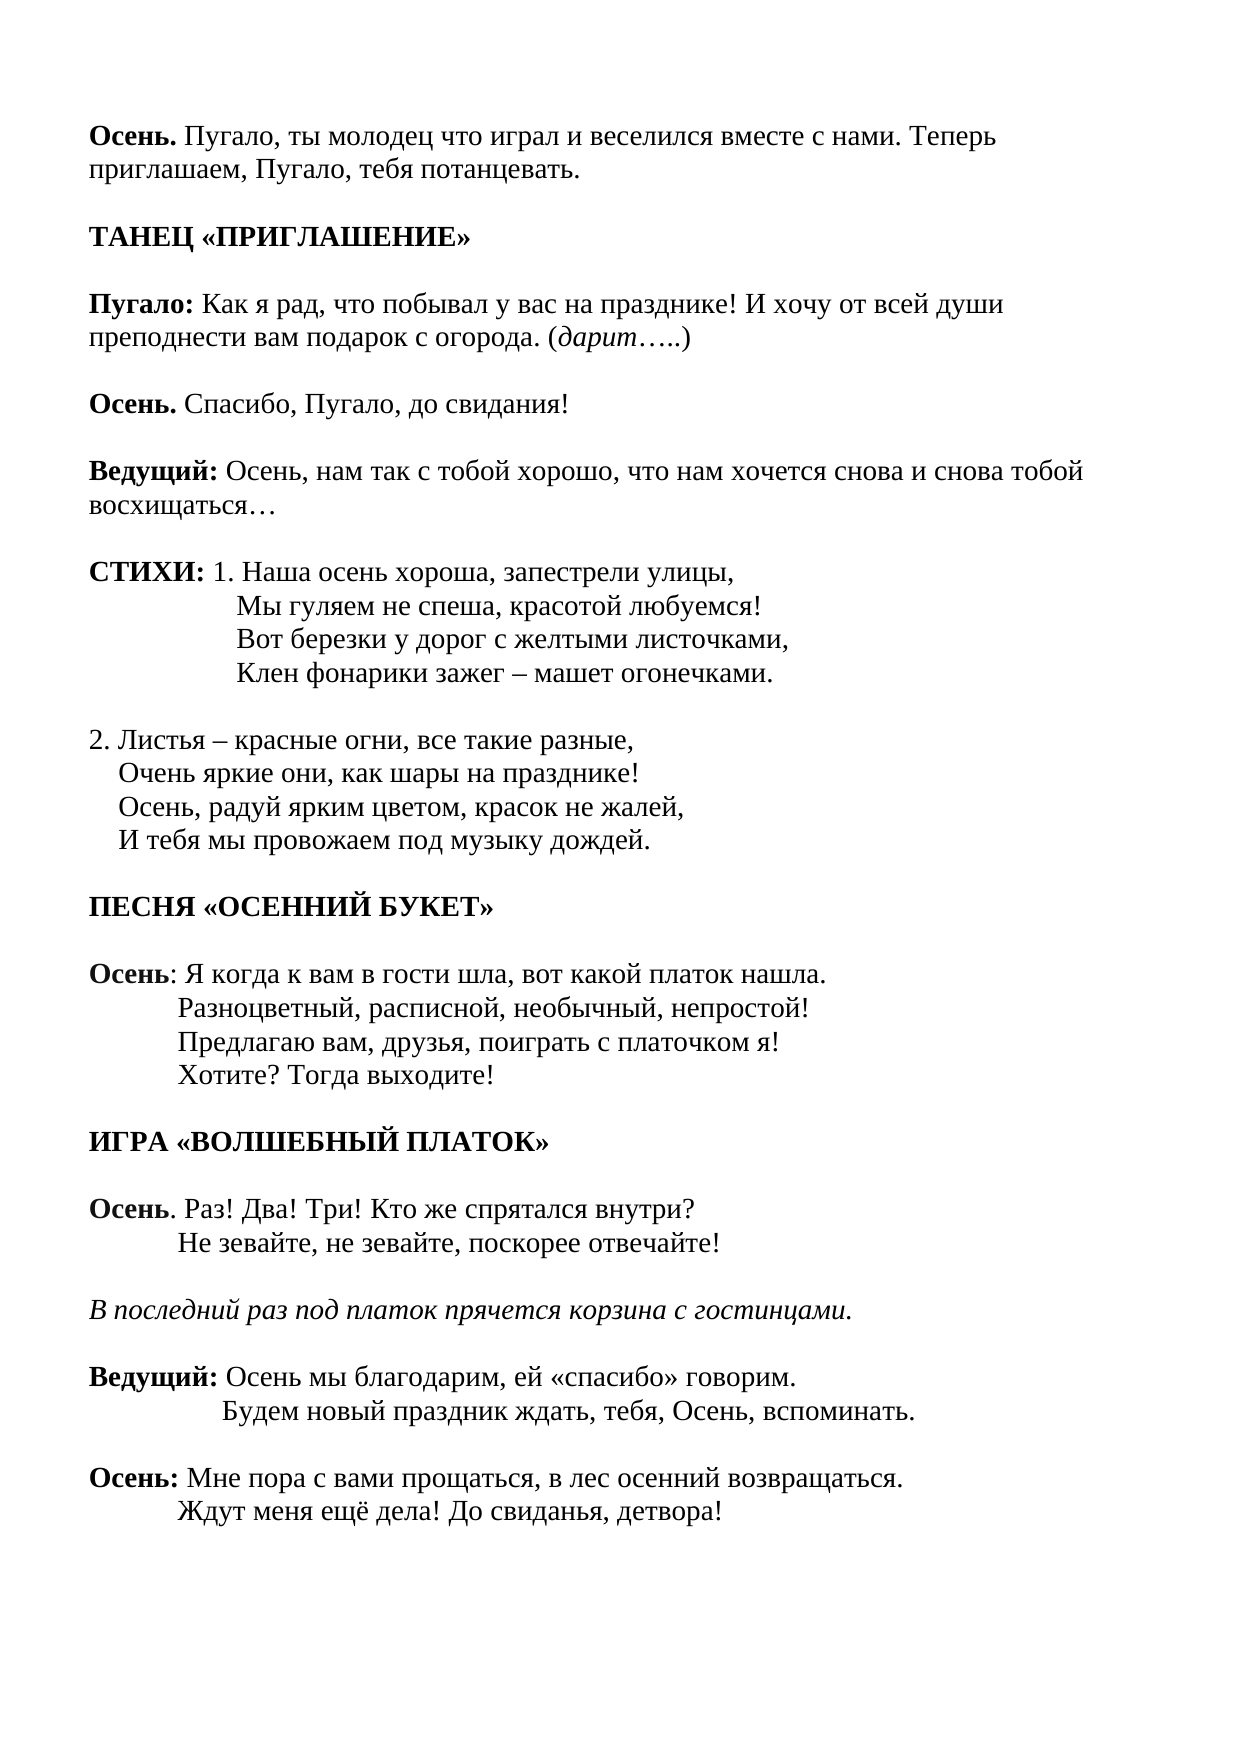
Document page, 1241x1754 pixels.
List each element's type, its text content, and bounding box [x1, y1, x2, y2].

text Ведущий: Осень, нам так с тобой хорошо, что нам хочется снова и снова тобой восхищаться… [88, 453, 1152, 521]
text Ведущий: Осень мы благодарим, ей «спасибо» говорим. [88, 1359, 1152, 1393]
text И тебя мы провожаем под музыку дождей. [118, 822, 1152, 856]
text ПЕСНЯ «ОСЕННИЙ БУКЕТ» [88, 889, 1152, 923]
text Вот березки у дорог с желтыми листочками, [236, 621, 1152, 655]
text ИГРА «ВОЛШЕБНЫЙ ПЛАТОК» [88, 1124, 1152, 1158]
text 2. Листья – красные огни, все такие разные, [88, 722, 1152, 755]
text Не зевайте, не зевайте, поскорее отвечайте! [177, 1225, 1152, 1258]
text Очень яркие они, как шары на празднике! [118, 755, 1152, 789]
text В последний раз под платок прячется корзина с гостинцами. [88, 1292, 1152, 1326]
text Пугало: Как я рад, что побывал у вас на празднике! И хочу от всей души преподнести вам подарок с огорода. (дарит…..) [88, 286, 1152, 353]
text ТАНЕЦ «ПРИГЛАШЕНИЕ» [88, 219, 1152, 252]
text Осень: Я когда к вам в гости шла, вот какой платок нашла. [88, 957, 1152, 990]
text Осень. Спасибо, Пугало, до свидания! [88, 386, 1152, 420]
text Клен фонарики зажег – машет огонечками. [236, 655, 1152, 688]
text Предлагаю вам, друзья, поиграть с платочком я! [177, 1024, 1152, 1057]
text Будем новый праздник ждать, тебя, Осень, вспоминать. [222, 1393, 1152, 1426]
text Мы гуляем не спеша, красотой любуемся! [236, 588, 1152, 621]
text Осень. Раз! Два! Три! Кто же спрятался внутри? [88, 1191, 1152, 1225]
text СТИХИ: 1. Наша осень хороша, запестрели улицы, [88, 554, 1152, 588]
text Разноцветный, расписной, необычный, непростой! [177, 990, 1152, 1024]
text Осень: Мне пора с вами прощаться, в лес осенний возвращаться. [88, 1460, 1152, 1493]
text Хотите? Тогда выходите! [177, 1057, 1152, 1091]
text Осень. Пугало, ты молодец что играл и веселился вместе с нами. Теперь приглашаем, Пугало, тебя потанцевать. [88, 118, 1152, 185]
text Ждут меня ещё дела! До свиданья, детвора! [177, 1493, 1152, 1527]
text Осень, радуй ярким цветом, красок не жалей, [118, 789, 1152, 822]
